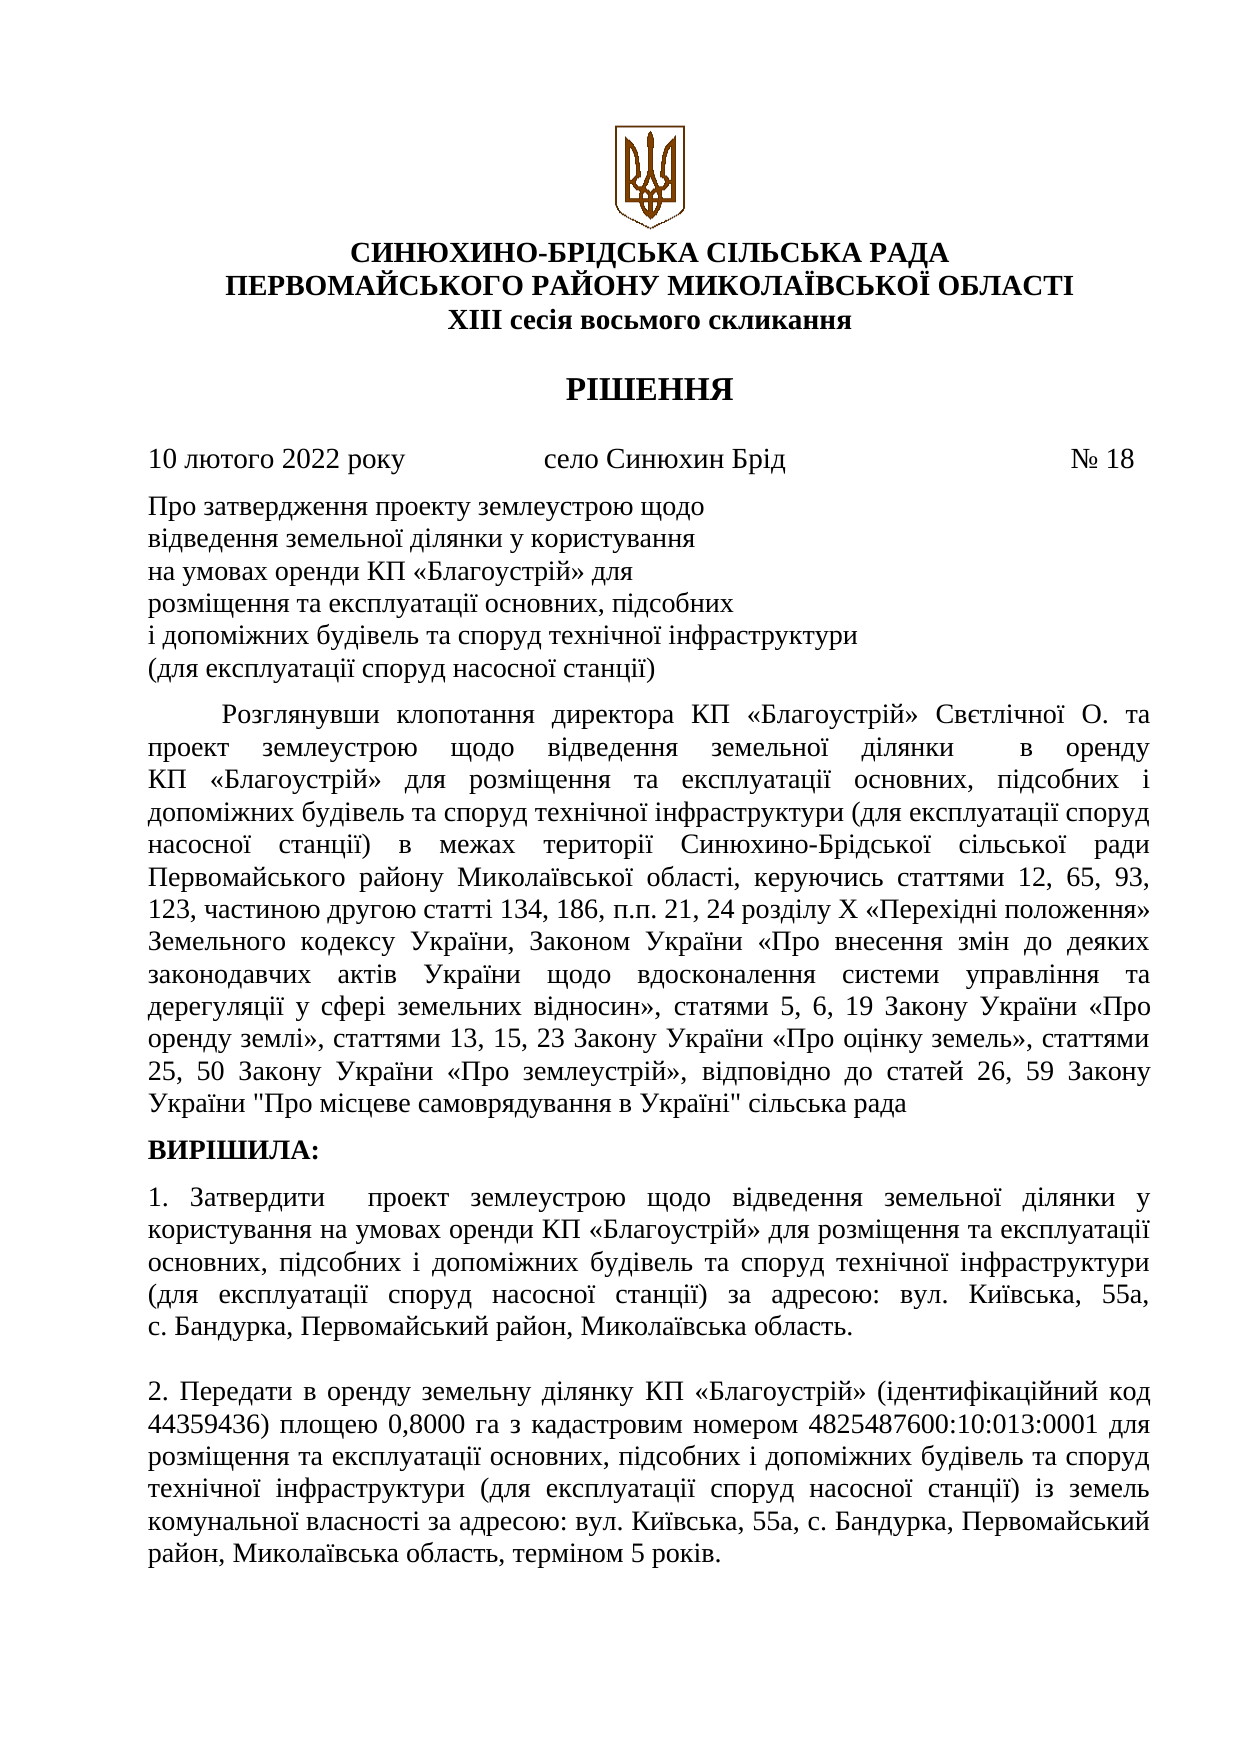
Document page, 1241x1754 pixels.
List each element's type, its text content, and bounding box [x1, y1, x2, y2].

text на умовах оренди КП «Благоустрій» для [148, 554, 1152, 586]
text 10 лютого 2022 року село Синюхин Брід № 18 [148, 441, 1152, 474]
text Про затвердження проекту землеустрою щодо [148, 489, 1152, 521]
text відведення земельної ділянки у користування [148, 521, 1152, 554]
picture [608, 119, 692, 235]
text (для експлуатації споруд насосної станції) [148, 651, 1152, 683]
text ВИРІШИЛА: [148, 1133, 1152, 1166]
text Розглянувши клопотання директора КП «Благоустрій» Свєтлічної О. та проект землеустрою щодо відведення земельної ділянки в оренду КП «Благоустрій» для розміщення та експлуатації основних, підсобних і допоміжних будівель та споруд технічної інфраструктури (для експлуатації споруд насосної станції) в межах території Синюхино-Брідської сільської ради Первомайського району Миколаївської області, керуючись статтями 12, 65, 93, 123, частиною другою статті 134, 186, п.п. 21, 24 розділу Х «Перехідні положення» Земельного кодексу України, Законом України «Про внесення змін до деяких законодавчих актів України щодо вдосконалення системи управління та дерегуляції у сфері земельних відносин», статями 5, 6, 19 Закону України «Про оренду землі», статтями 13, 15, 23 Закону України «Про оцінку земель», статтями 25, 50 Закону України «Про землеустрій», відповідно до статей 26, 59 Закону України "Про місцеве самоврядування в Україні" сільська рада [148, 698, 1152, 1119]
text ПЕРВОМАЙСЬКОГО РАЙОНУ МИКОЛАЇВСЬКОЇ ОБЛАСТІ [148, 268, 1152, 302]
text 2. Передати в оренду земельну ділянку КП «Благоустрій» (ідентифікаційний код 44359436) площею 0,8000 га з кадастровим номером 4825487600:10:013:0001 для розміщення та експлуатації основних, підсобних і допоміжних будівель та споруд технічної інфраструктури (для експлуатації споруд насосної станції) із земель комунальної власності за адресою: вул. Київська, 55а, с. Бандурка, Первомайський район, Миколаївська область, терміном 5 років. [148, 1374, 1152, 1569]
text 1. Затвердити проект землеустрою щодо відведення земельної ділянки у користування на умовах оренди КП «Благоустрій» для розміщення та експлуатації основних, підсобних і допоміжних будівель та споруд технічної інфраструктури (для експлуатації споруд насосної станції) за адресою: вул. Київська, 55а, с. Бандурка, Первомайський район, Миколаївська область. [148, 1180, 1152, 1342]
text розміщення та експлуатації основних, підсобних [148, 586, 1152, 618]
text і допоміжних будівель та споруд технічної інфраструктури [148, 618, 1152, 651]
text ХІІІ сесія восьмого скликання [148, 302, 1152, 336]
text СИНЮХИНО-БРІДСЬКА СІЛЬСЬКА РАДА [148, 235, 1152, 268]
text РІШЕННЯ [148, 369, 1152, 407]
